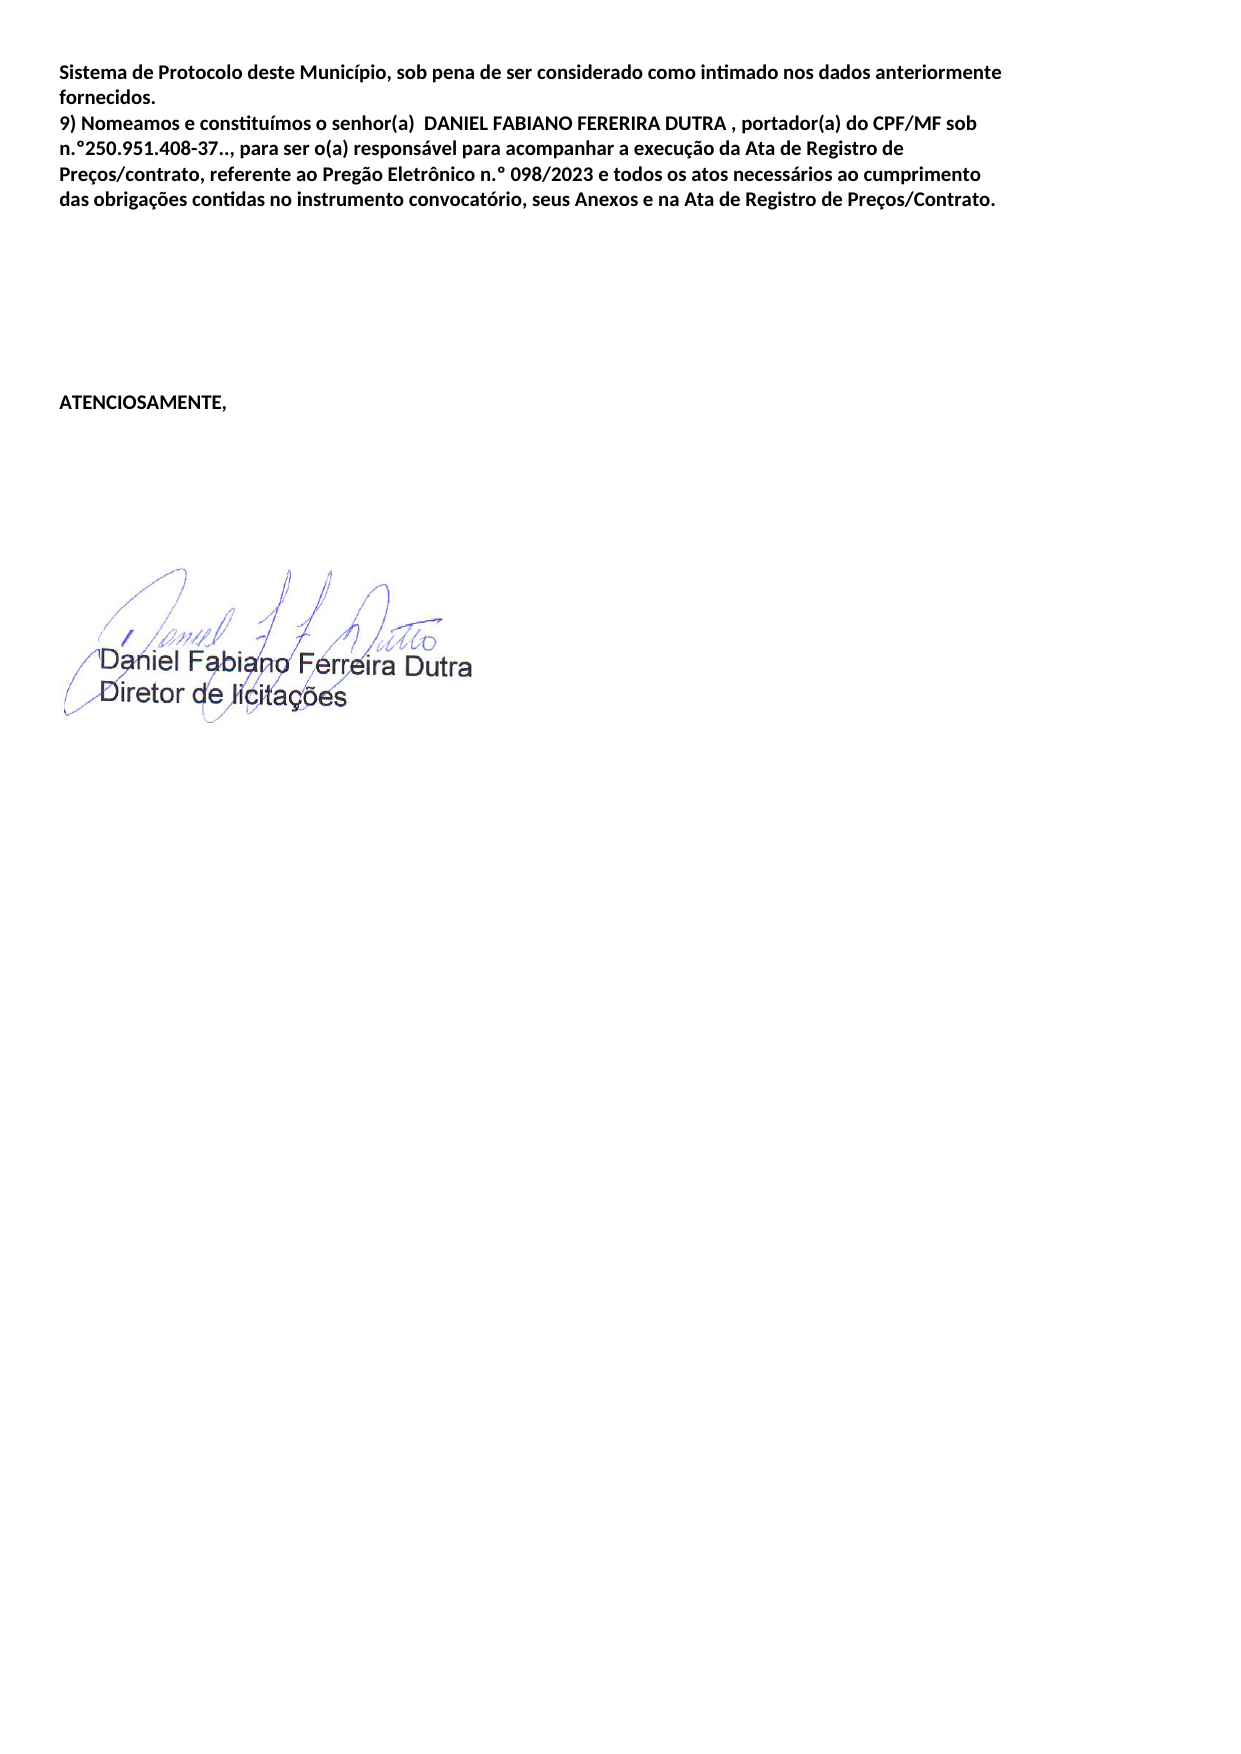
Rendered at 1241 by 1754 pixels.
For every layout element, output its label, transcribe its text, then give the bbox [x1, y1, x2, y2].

text fornecidos. [59, 84, 1181, 110]
text Preços/contrato, referente ao Pregão Eletrônico n.º 098/2023 e todos os atos necessários ao cumprimento [59, 161, 1181, 186]
text das obrigações contidas no instrumento convocatório, seus Anexos e na Ata de Registro de Preços/Contrato. [59, 186, 1181, 212]
text ATENCIOSAMENTE, [59, 389, 1181, 415]
text n.º250.951.408-37.., para ser o(a) responsável para acompanhar a execução da Ata de Registro de [59, 135, 1181, 161]
text Sistema de Protocolo deste Município, sob pena de ser considerado como intimado nos dados anteriormente [59, 59, 1181, 84]
picture [59, 547, 539, 780]
text 9) Nomeamos e constituímos o senhor(a) DANIEL FABIANO FERERIRA DUTRA , portador(a) do CPF/MF sob [59, 110, 1181, 135]
